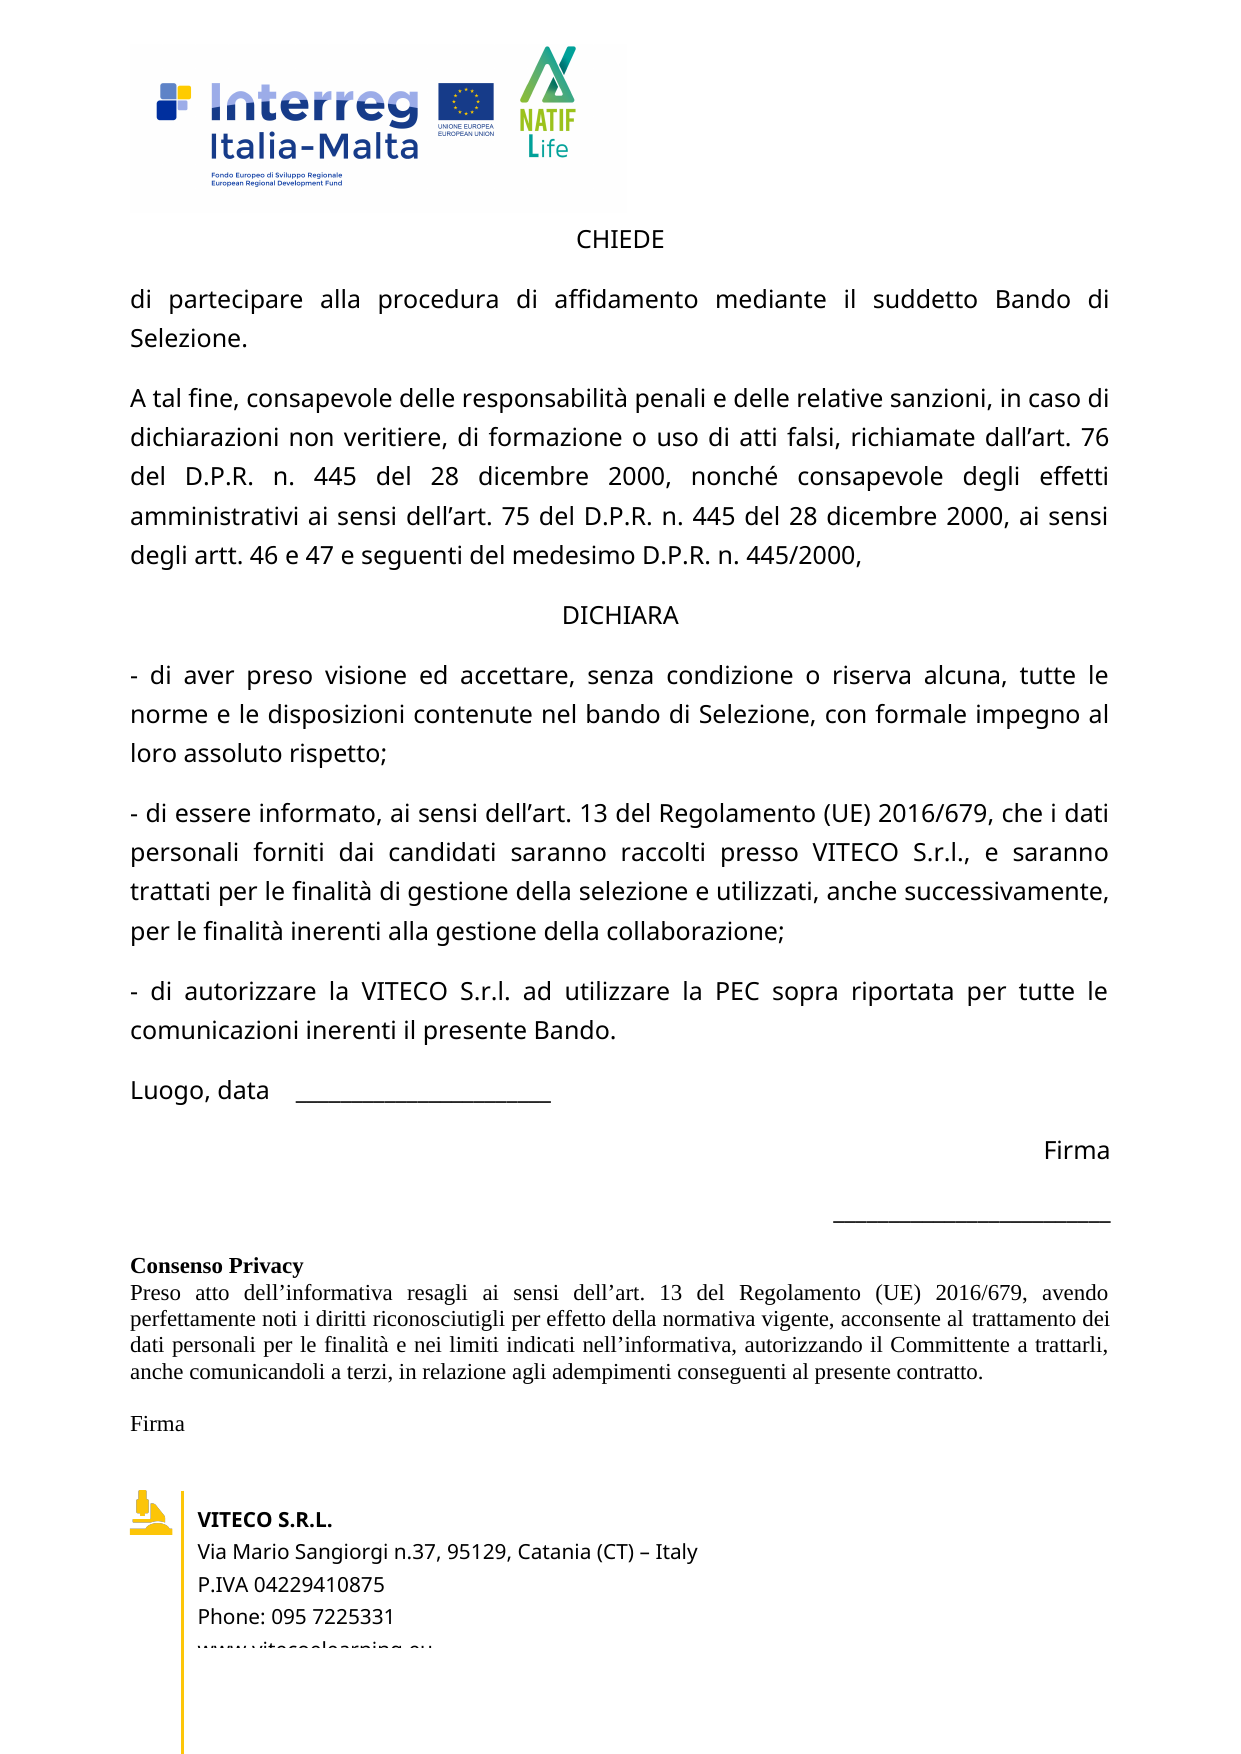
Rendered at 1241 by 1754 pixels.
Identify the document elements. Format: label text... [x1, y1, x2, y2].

text CHIEDE [130, 222, 1110, 256]
text A tal fine, consapevole delle responsabilità penali e delle relative sanzioni, in caso di dichiarazioni non veritiere, di formazione o uso di atti falsi, richiamate dall’art. 76 del D.P.R. n. 445 del 28 dicembre 2000, nonché consapevole degli effetti amministrativi ai sensi dell’art. 75 del D.P.R. n. 445 del 28 dicembre 2000, ai sensi degli artt. 46 e 47 e seguenti del medesimo D.P.R. n. 445/2000, [130, 381, 1110, 571]
text Firma [130, 1132, 1110, 1166]
text Luogo, data _______________________ [130, 1072, 1110, 1106]
text _________________________ [130, 1192, 1110, 1226]
text Consenso Privacy [130, 1252, 1110, 1279]
text - di autorizzare la VITECO S.r.l. ad utilizzare la PEC sopra riportata per tutte le comunicazioni inerenti il presente Bando. [130, 973, 1110, 1046]
picture [129, 44, 627, 213]
picture [129, 1490, 173, 1535]
text - di aver preso visione ed accettare, senza condizione o riserva alcuna, tutte le norme e le disposizioni contenute nel bando di Selezione, con formale impegno al loro assoluto rispetto; [130, 657, 1110, 770]
text di partecipare alla procedura di affidamento mediante il suddetto Bando di Selezione. [130, 282, 1110, 355]
text DICHIARA [130, 597, 1110, 631]
text Preso atto dell’informativa resagli ai sensi dell’art. 13 del Regolamento (UE) 2016/679, avendo perfettamente noti i diritti riconosciutigli per effetto della normativa vigente, acconsente al trattamento dei dati personali per le finalità e nei limiti indicati nell’informativa, autorizzando il Committente a trattarli, anche comunicandoli a terzi, in relazione agli adempimenti conseguenti al presente contratto. [130, 1279, 1110, 1384]
text Firma [130, 1411, 1110, 1437]
text - di essere informato, ai sensi dell’art. 13 del Regolamento (UE) 2016/679, che i dati personali forniti dai candidati saranno raccolti presso VITECO S.r.l., e saranno trattati per le finalità di gestione della selezione e utilizzati, anche successivamente, per le finalità inerenti alla gestione della collaborazione; [130, 796, 1110, 947]
